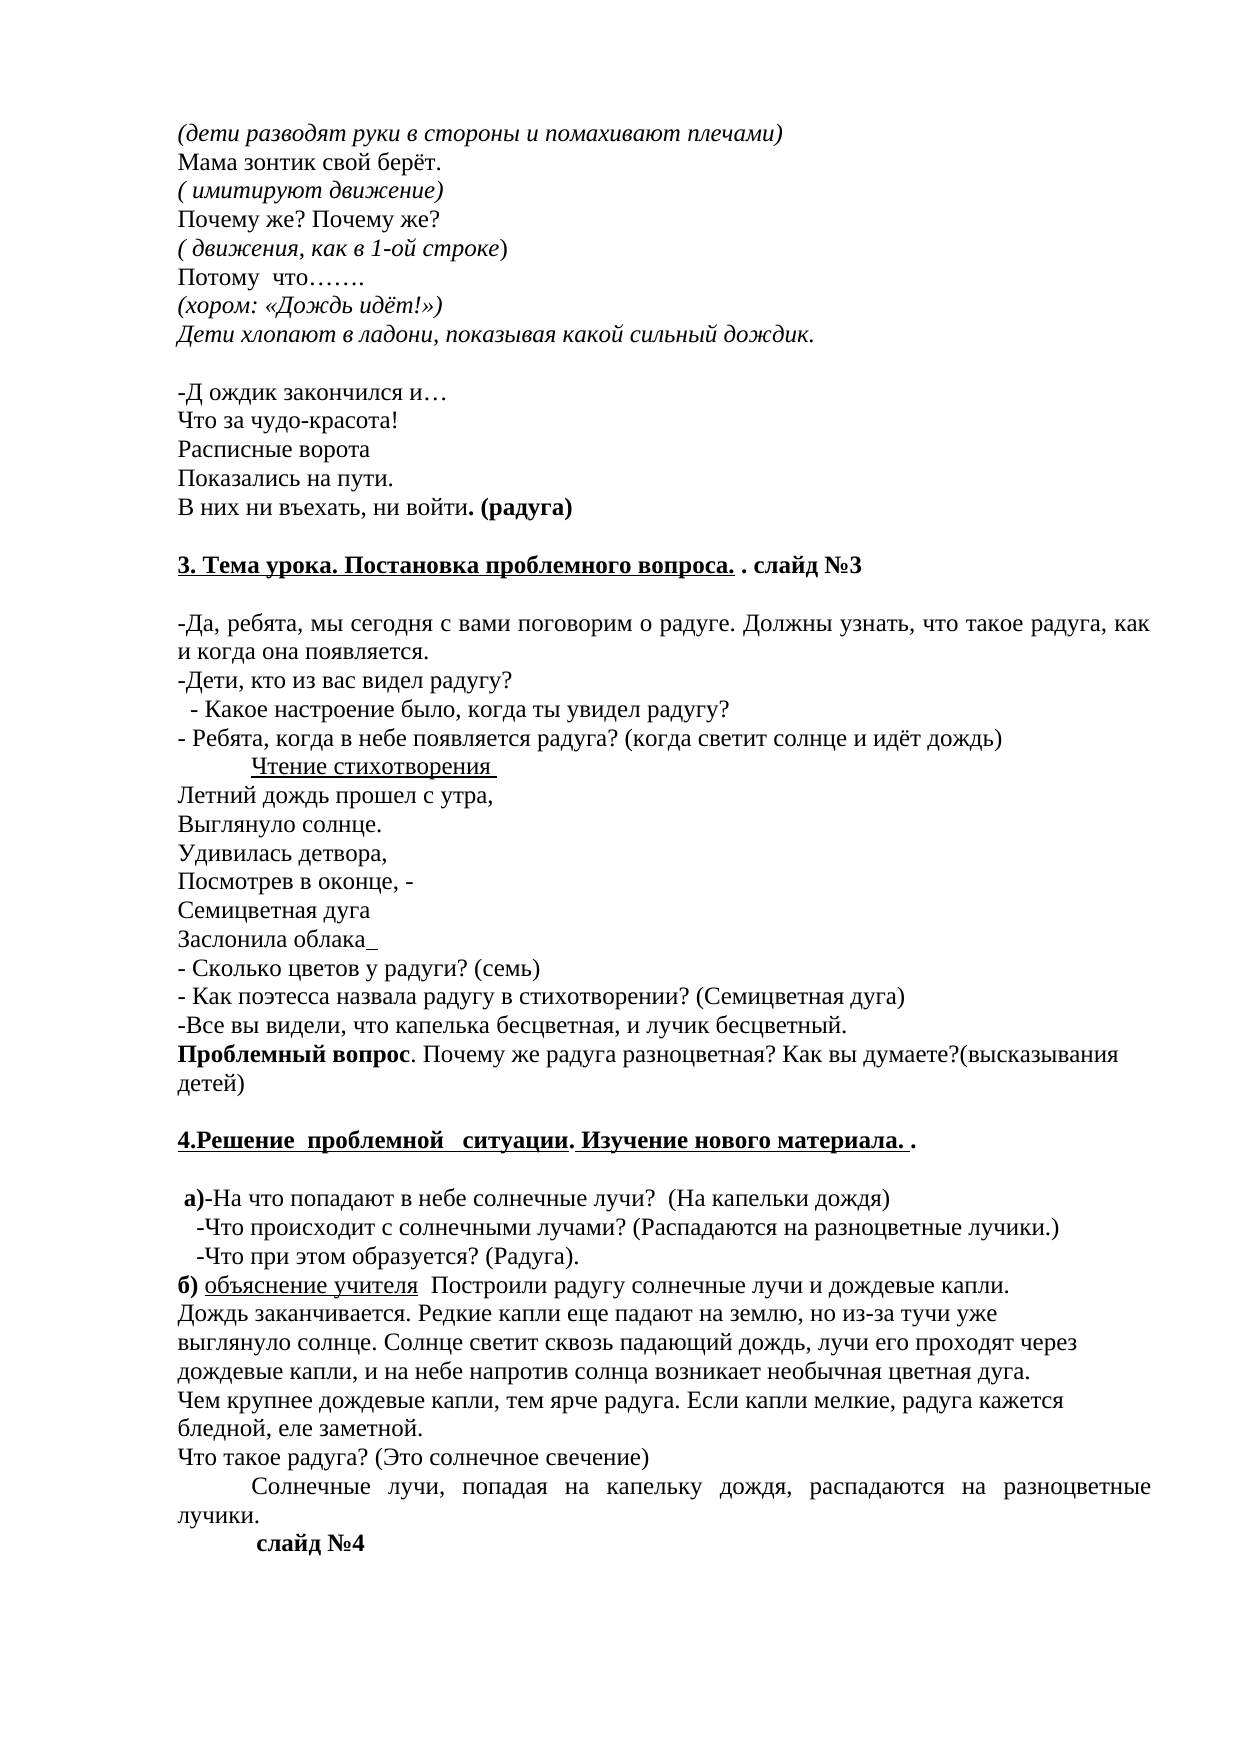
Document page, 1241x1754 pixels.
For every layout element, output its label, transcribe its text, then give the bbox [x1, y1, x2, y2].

text -Д ождик закончился и… [177, 377, 1152, 406]
text выглянуло солнце. Солнце светит сквозь падающий дождь, лучи его проходят через дождевые капли, и на небе напротив солнца возникает необычная цветная дуга. [177, 1327, 1152, 1385]
text Что за чудо-красота! [177, 406, 1152, 434]
text б) объяснение учителя Построили радугу солнечные лучи и дождевые капли. [177, 1270, 1152, 1298]
text ( имитируют движение) [177, 176, 1152, 204]
text Дождь заканчивается. Редкие капли еще падают на землю, но из-за тучи уже [177, 1298, 1152, 1327]
text В них ни въехать, ни войти. (радуга) [177, 492, 1152, 521]
text Чем крупнее дождевые капли, тем ярче радуга. Если капли мелкие, радуга кажется бледной, еле заметной. [177, 1385, 1152, 1442]
text Солнечные лучи, попадая на капельку дождя, распадаются на разноцветные лучики. [177, 1471, 1152, 1528]
text ( движения, как в 1-ой строке) [177, 233, 1152, 262]
text Дети хлопают в ладони, показывая какой сильный дождик. [177, 319, 1152, 348]
text -Что при этом образуется? (Радуга). [177, 1241, 1152, 1270]
text Расписные ворота [177, 434, 1152, 463]
text а)-На что попадают в небе солнечные лучи? (На капельки дождя) [177, 1183, 1152, 1212]
text Летний дождь прошел с утра, Выглянуло солнце. Удивилась детвора, Посмотрев в оконце, - Семицветная дуга Заслонила облака [177, 780, 1152, 953]
text -Что происходит с солнечными лучами? (Распадаются на разноцветные лучики.) [177, 1212, 1152, 1241]
text (дети разводят руки в стороны и помахивают плечами) [177, 118, 1152, 147]
text Чтение стихотворения [177, 751, 1152, 780]
text Показались на пути. [177, 463, 1152, 492]
text Что такое радуга? (Это солнечное свечение) [177, 1442, 1152, 1471]
text Мама зонтик свой берёт. [177, 147, 1152, 176]
text - Как поэтесса назвала радугу в стихотворении? (Семицветная дуга) [177, 981, 1152, 1010]
text Потому что……. [177, 262, 1152, 291]
text -Все вы видели, что капелька бесцветная, и лучик бесцветный. [177, 1010, 1152, 1039]
text - Ребята, когда в небе появляется радуга? (когда светит солнце и идёт дождь) [177, 723, 1152, 751]
text 3. Тема урока. Постановка проблемного вопроса. . слайд №3 [177, 550, 1152, 578]
text - Сколько цветов у радуги? (семь) [177, 953, 1152, 981]
text 4.Решение проблемной ситуации. Изучение нового материала. . [177, 1126, 1152, 1154]
text -Да, ребята, мы сегодня с вами поговорим о радуге. Должны узнать, что такое радуга, как и когда она появляется. [177, 608, 1152, 665]
text -Дети, кто из вас видел радугу? [177, 665, 1152, 694]
text Проблемный вопрос. Почему же радуга разноцветная? Как вы думаете?(высказывания детей) [177, 1039, 1152, 1096]
text слайд №4 [177, 1528, 1152, 1557]
text - Какое настроение было, когда ты увидел радугу? [177, 694, 1152, 723]
text Почему же? Почему же? [177, 204, 1152, 233]
text (хором: «Дождь идёт!») [177, 291, 1152, 319]
